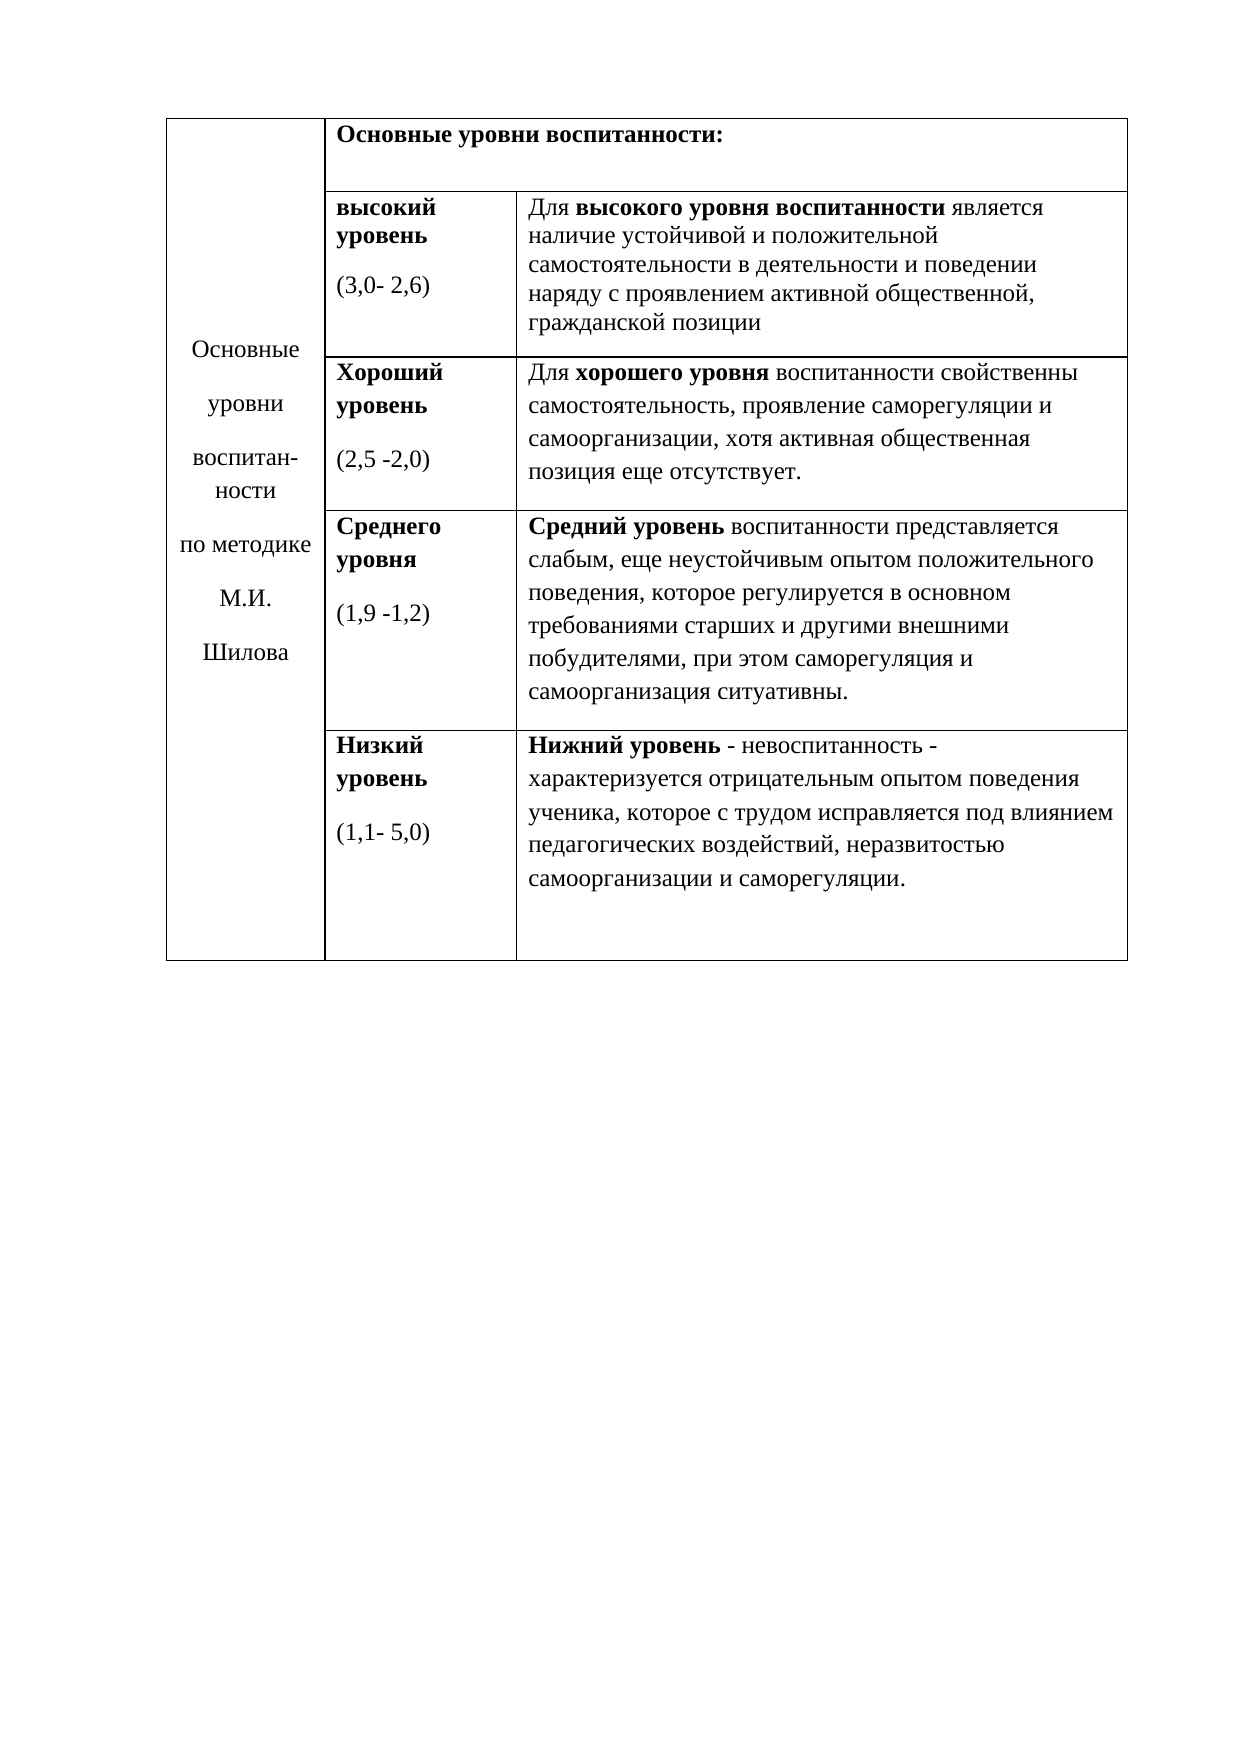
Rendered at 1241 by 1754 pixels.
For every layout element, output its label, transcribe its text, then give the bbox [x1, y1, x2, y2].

table_cell Среднего уровня (1,9 -1,2) [326, 511, 516, 729]
table_cell Для высокого уровня воспитанности является наличие устойчивой и положительной самостоятельности в деятельности и поведении наряду с проявлением активной общественной, гражданской позиции [517, 192, 1127, 356]
table_cell высокий уровень (3,0- 2,6) [326, 192, 516, 356]
table_cell Низкий уровень (1,1- 5,0) [326, 731, 516, 960]
table_cell Средний уровень воспитанности представляется слабым, еще неустойчивым опытом положительного поведения, которое регулируется в основном требованиями старших и другими внешними побудителями, при этом саморегуляция и самоорганизация ситуативны. [517, 511, 1127, 729]
table_cell Для хорошего уровня воспитанности свойственны самостоятельность, проявление саморегуляции и самоорганизации, хотя активная общественная позиция еще отсутствует. [517, 358, 1127, 510]
table_header Основные уровни воспитанности: [326, 119, 1127, 191]
table_cell Хороший уровень (2,5 -2,0) [326, 358, 516, 510]
table_cell Нижний уровень - невоспитанность - характеризуется отрицательным опытом поведения ученика, которое с трудом исправляется под влиянием педагогических воздействий, неразвитостью самоорганизации и саморегуляции. [517, 731, 1127, 960]
table_header Основные уровни воспитан-ности по методике М.И. Шилова [167, 119, 324, 960]
